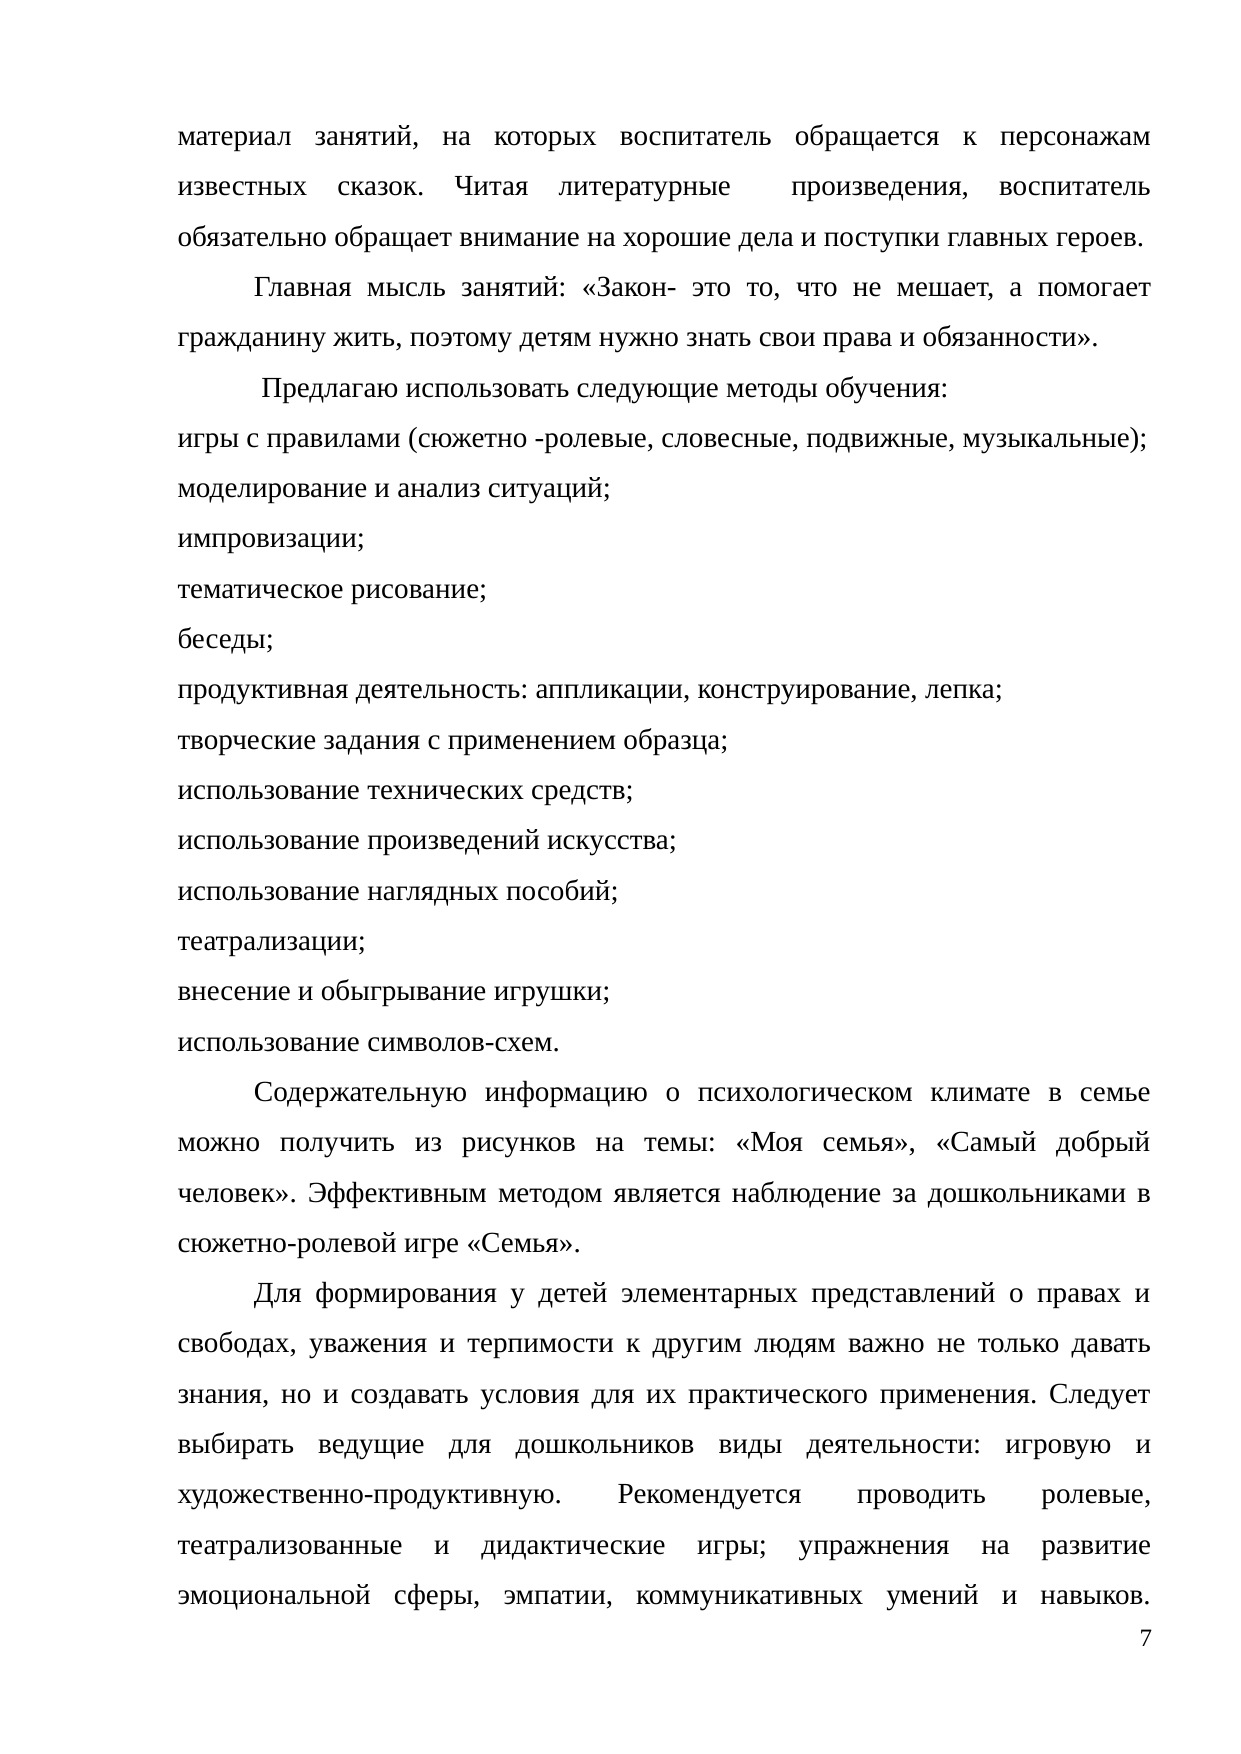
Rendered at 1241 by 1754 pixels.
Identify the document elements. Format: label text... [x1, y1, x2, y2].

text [177, 118, 1152, 252]
text использование произведений искусства; [177, 822, 1152, 856]
text беседы; [177, 621, 1152, 655]
text использование символов-схем. [177, 1024, 1152, 1057]
text Предлагаю использовать следующие методы обучения: [177, 370, 1152, 403]
text Главная мысль занятий: «Закон- это то, что не мешает, а помогает гражданину жить, поэтому детям нужно знать свои права и обязанности». [177, 269, 1152, 353]
text творческие задания с применением образца; [177, 722, 1152, 755]
text Содержательную информацию о психологическом климате в семье можно получить из рисунков на темы: «Моя семья», «Самый добрый человек». Эффективным методом является наблюдение за дошкольниками в сюжетно-ролевой игре «Семья». [177, 1074, 1152, 1258]
text внесение и обыгрывание игрушки; [177, 973, 1152, 1007]
text продуктивная деятельность: аппликации, конструирование, лепка; [177, 672, 1152, 705]
text театрализации; [177, 923, 1152, 957]
text импровизации; [177, 521, 1152, 554]
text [177, 1275, 1152, 1611]
text использование наглядных пособий; [177, 873, 1152, 906]
text использование технических средств; [177, 772, 1152, 806]
text игры с правилами (сюжетно -ролевые, словесные, подвижные, музыкальные); [177, 420, 1152, 453]
text моделирование и анализ ситуаций; [177, 470, 1152, 504]
text тематическое рисование; [177, 571, 1152, 604]
